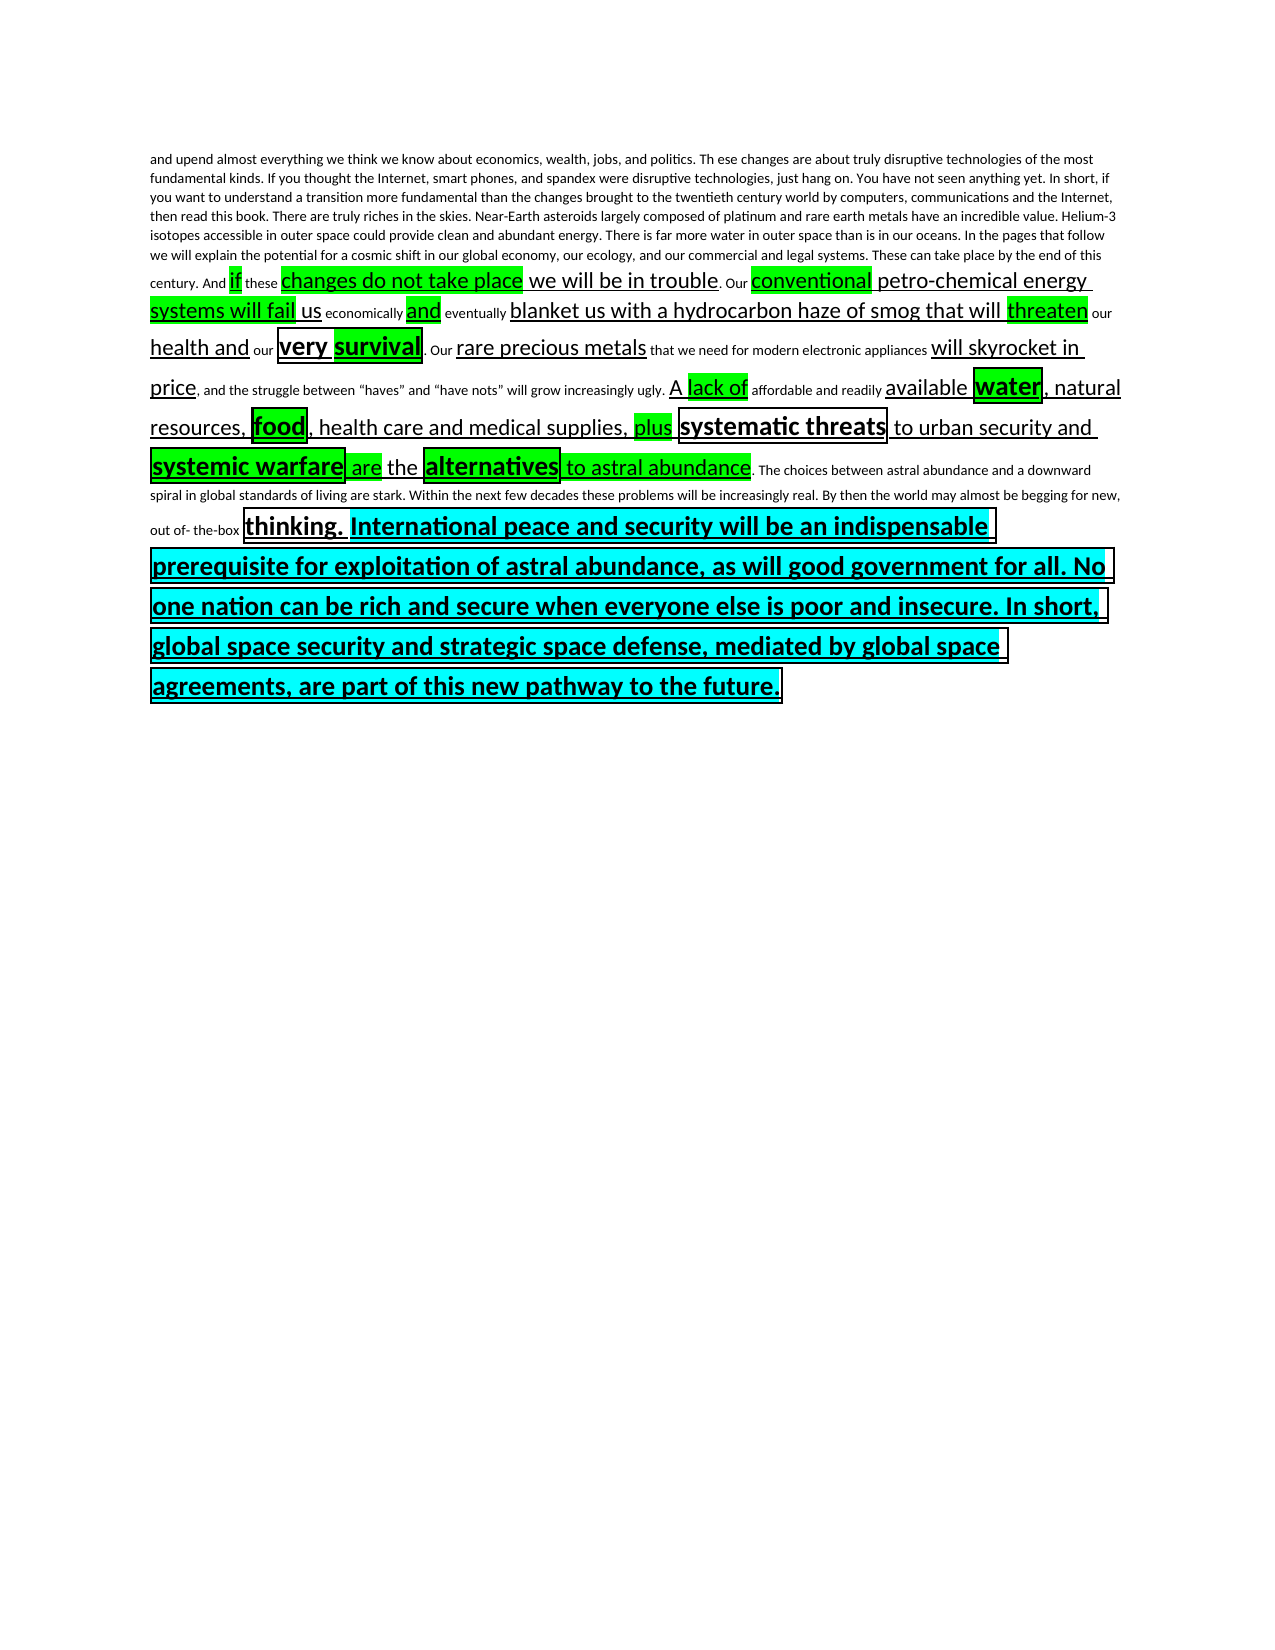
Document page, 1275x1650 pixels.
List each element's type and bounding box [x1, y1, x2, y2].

text [150, 150, 1125, 704]
